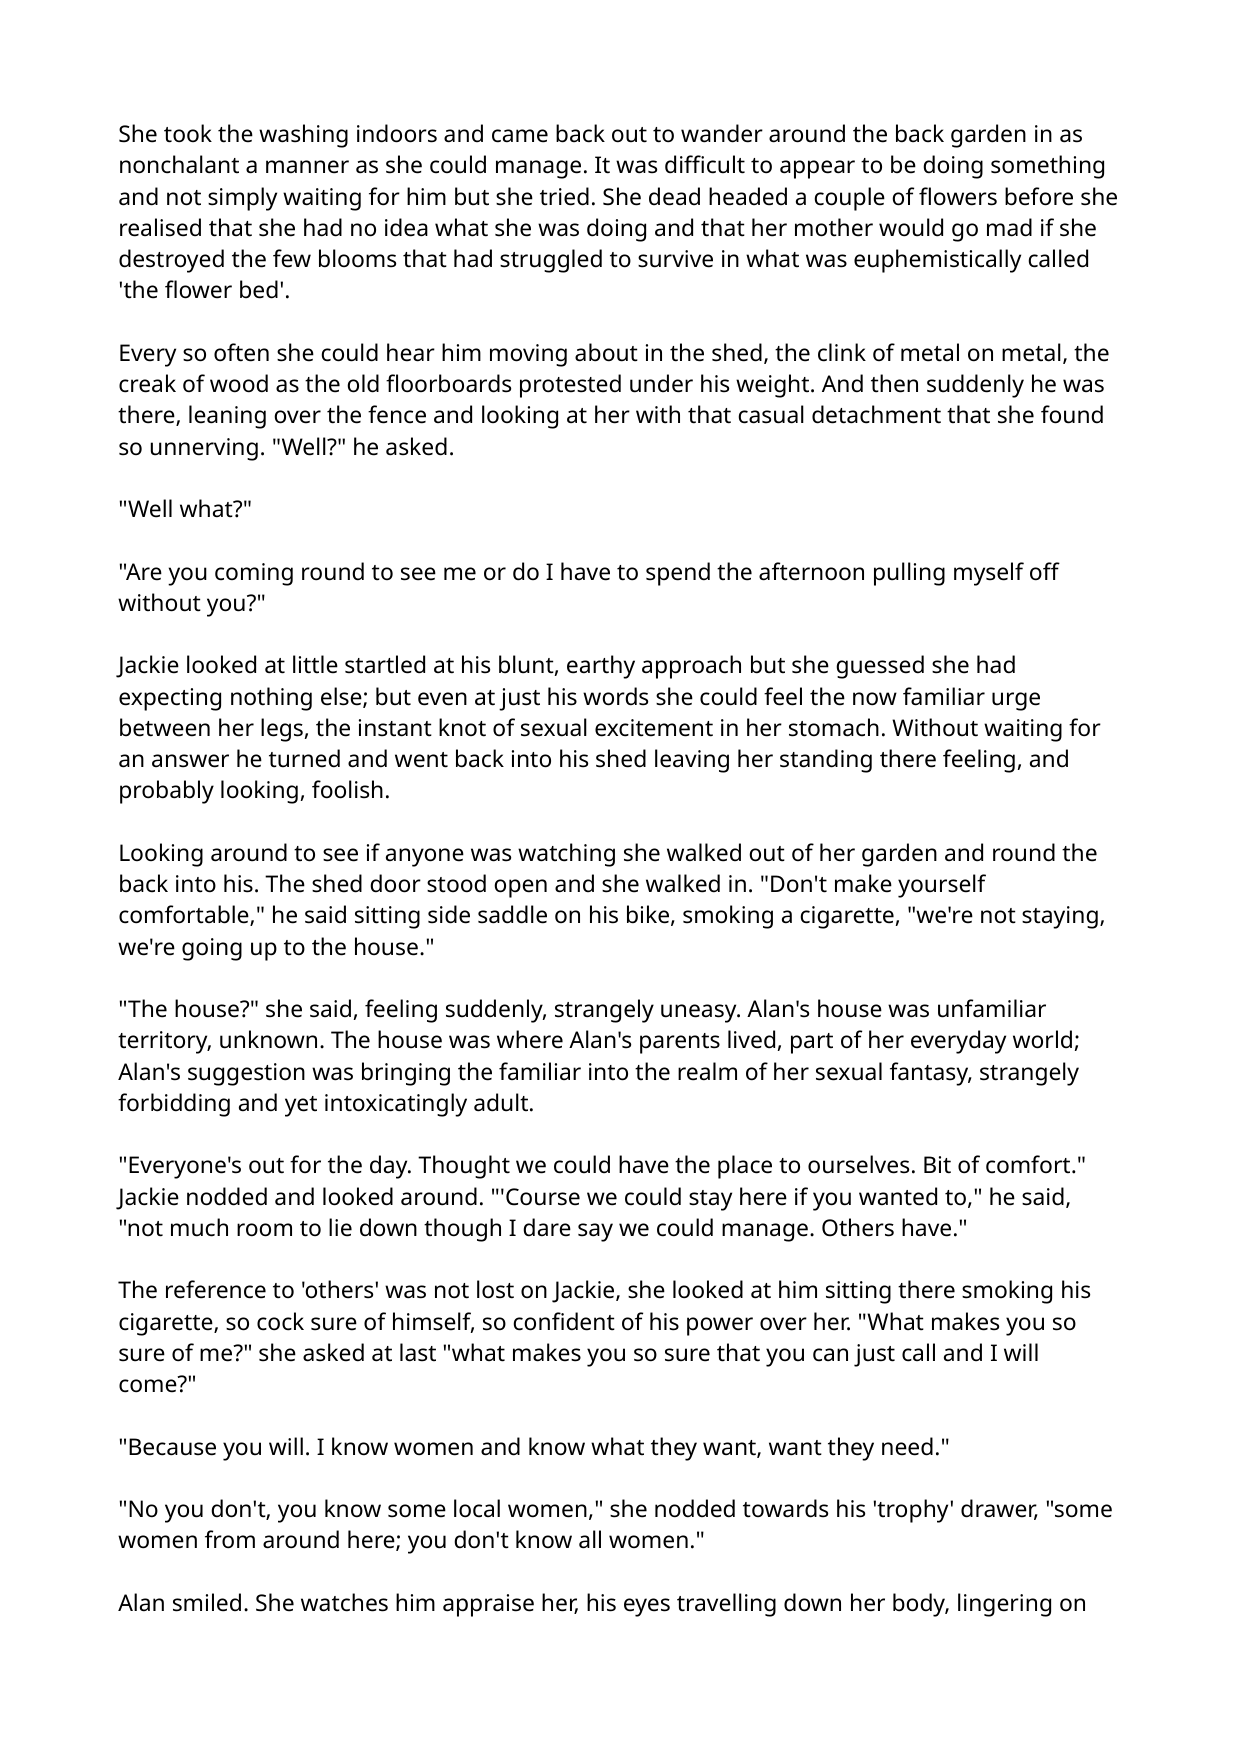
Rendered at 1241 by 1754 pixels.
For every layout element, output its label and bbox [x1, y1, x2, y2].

text [118, 118, 1122, 1618]
